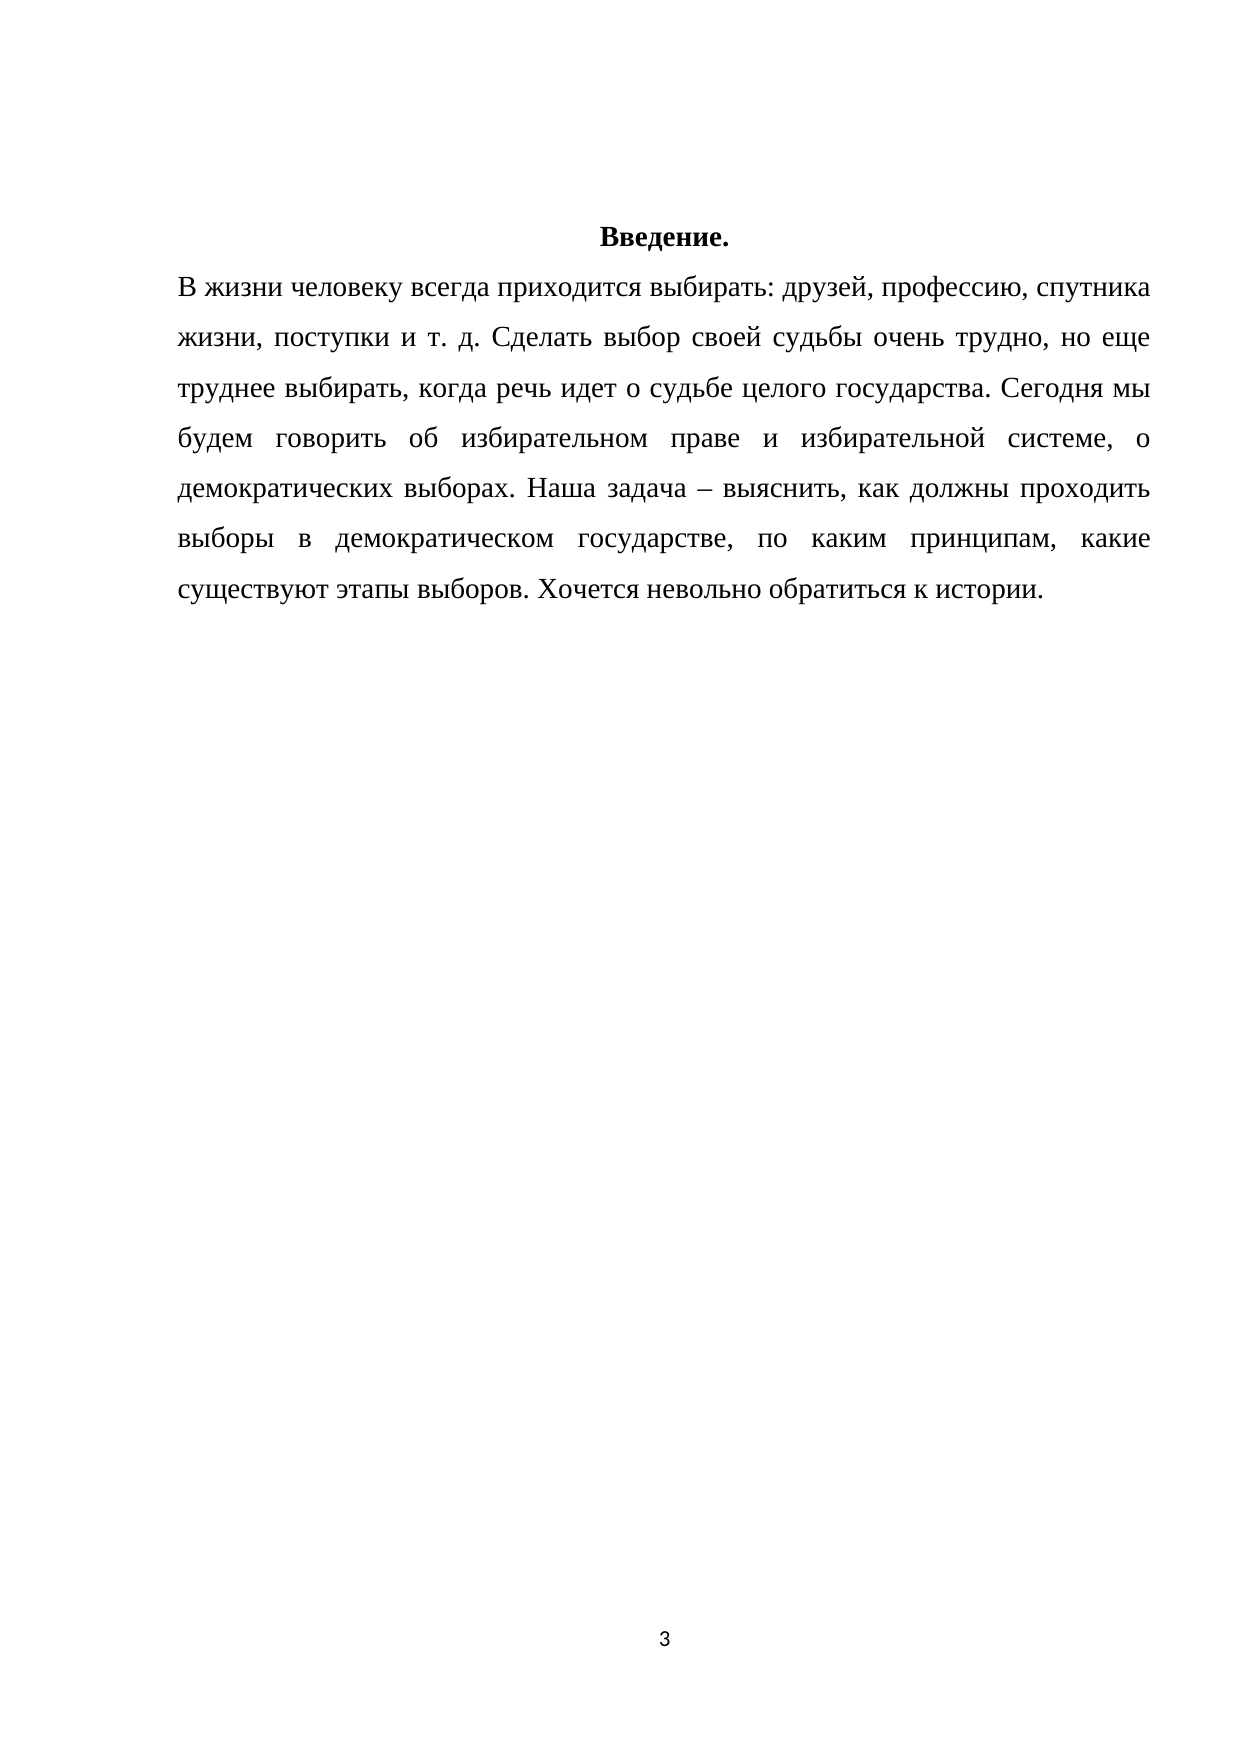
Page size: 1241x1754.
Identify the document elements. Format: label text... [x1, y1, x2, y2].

text Введение. [177, 219, 1152, 252]
text В жизни человеку всегда приходится выбирать: друзей, профессию, спутника жизни, поступки и т. д. Сделать выбор своей судьбы очень трудно, но еще труднее выбирать, когда речь идет о судьбе целого государства. Сегодня мы будем говорить об избирательном праве и избирательной системе, о демократических выборах. Наша задача – выяснить, как должны проходить выборы в демократическом государстве, по каким принципам, какие существуют этапы выборов. Хочется невольно обратиться к истории. [177, 269, 1152, 604]
